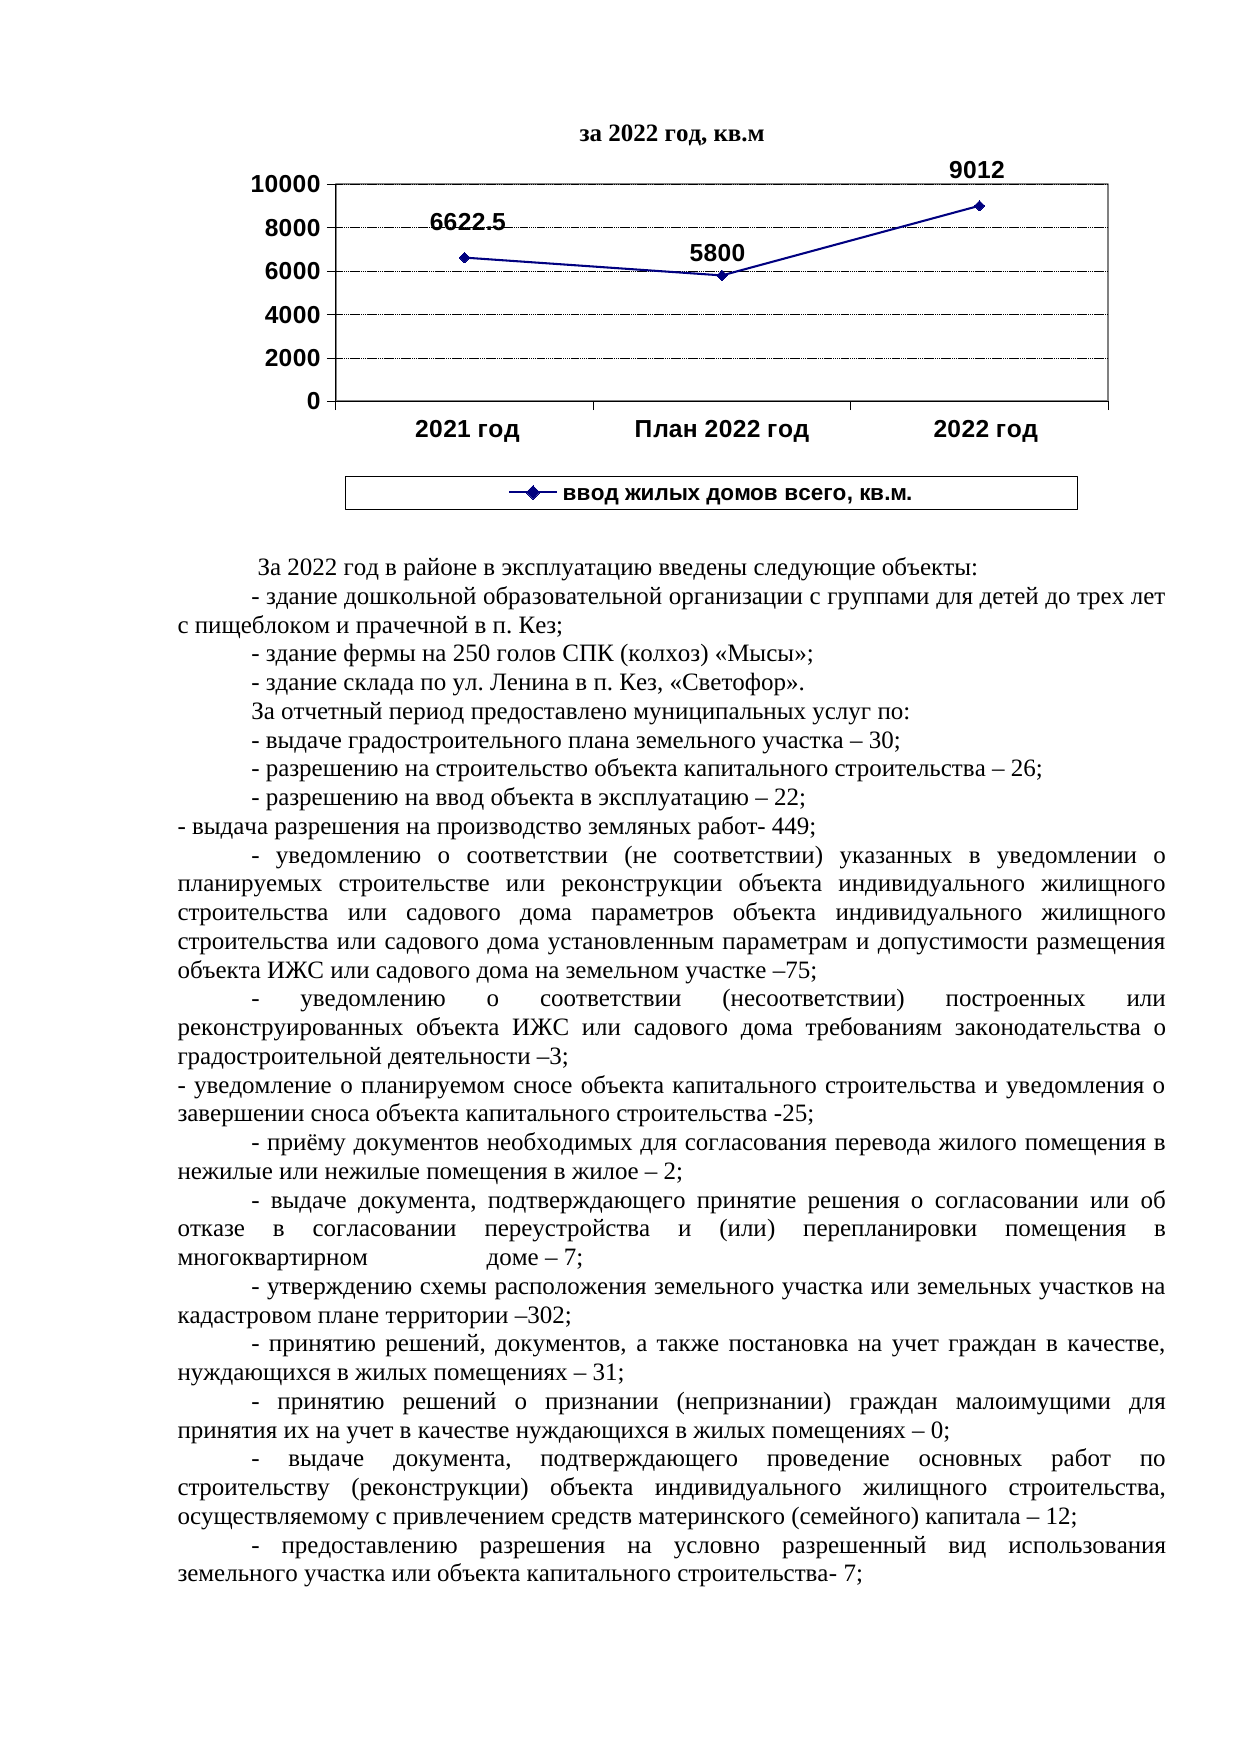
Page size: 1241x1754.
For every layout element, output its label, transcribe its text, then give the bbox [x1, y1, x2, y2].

text - выдаче документа, подтверждающего принятие решения о согласовании или об отказе в согласовании переустройства и (или) перепланировки помещения в многоквартирном доме – 7; [177, 1185, 1167, 1271]
text - уведомлению о соответствии (несоответствии) построенных или реконструированных объекта ИЖС или садового дома требованиям законодательства о градостроительной деятельности –3; [177, 983, 1167, 1070]
text За отчетный период предоставлено муниципальных услуг по: [177, 696, 1167, 725]
text - выдаче градостроительного плана земельного участка – 30; [177, 725, 1167, 753]
text - выдача разрешения на производство земляных работ- 449; [177, 811, 1167, 840]
text - уведомлению о соответствии (не соответствии) указанных в уведомлении о планируемых строительстве или реконструкции объекта индивидуального жилищного строительства или садового дома параметров объекта индивидуального жилищного строительства или садового дома установленным параметрам и допустимости размещения объекта ИЖС или садового дома на земельном участке –75; [177, 840, 1167, 983]
text - разрешению на ввод объекта в эксплуатацию – 22; [177, 782, 1167, 811]
text За 2022 год в районе в эксплуатацию введены следующие объекты: [177, 552, 1167, 581]
text - здание склада по ул. Ленина в п. Кез, «Светофор». [177, 667, 1167, 696]
text - предоставлению разрешения на условно разрешенный вид использования земельного участка или объекта капитального строительства- 7; [177, 1530, 1167, 1587]
text - принятию решений о признании (непризнании) граждан малоимущими для принятия их на учет в качестве нуждающихся в жилых помещениях – 0; [177, 1386, 1167, 1443]
text - выдаче документа, подтверждающего проведение основных работ по строительству (реконструкции) объекта индивидуального жилищного строительства, осуществляемому с привлечением средств материнского (семейного) капитала – 12; [177, 1443, 1167, 1530]
text - здание дошкольной образовательной организации с группами для детей до трех лет с пищеблоком и прачечной в п. Кез; [177, 581, 1167, 638]
text за 2022 год, кв.м [177, 118, 1167, 552]
text - утверждению схемы расположения земельного участка или земельных участков на кадастровом плане территории –302; [177, 1271, 1167, 1328]
text - приёму документов необходимых для согласования перевода жилого помещения в нежилые или нежилые помещения в жилое – 2; [177, 1127, 1167, 1185]
text - уведомление о планируемом сносе объекта капитального строительства и уведомления о завершении сноса объекта капитального строительства -25; [177, 1070, 1167, 1127]
text - здание фермы на 250 голов СПК (колхоз) «Мысы»; [177, 638, 1167, 667]
text - разрешению на строительство объекта капитального строительства – 26; [177, 753, 1167, 782]
text - принятию решений, документов, а также постановка на учет граждан в качестве, нуждающихся в жилых помещениях – 31; [177, 1328, 1167, 1386]
